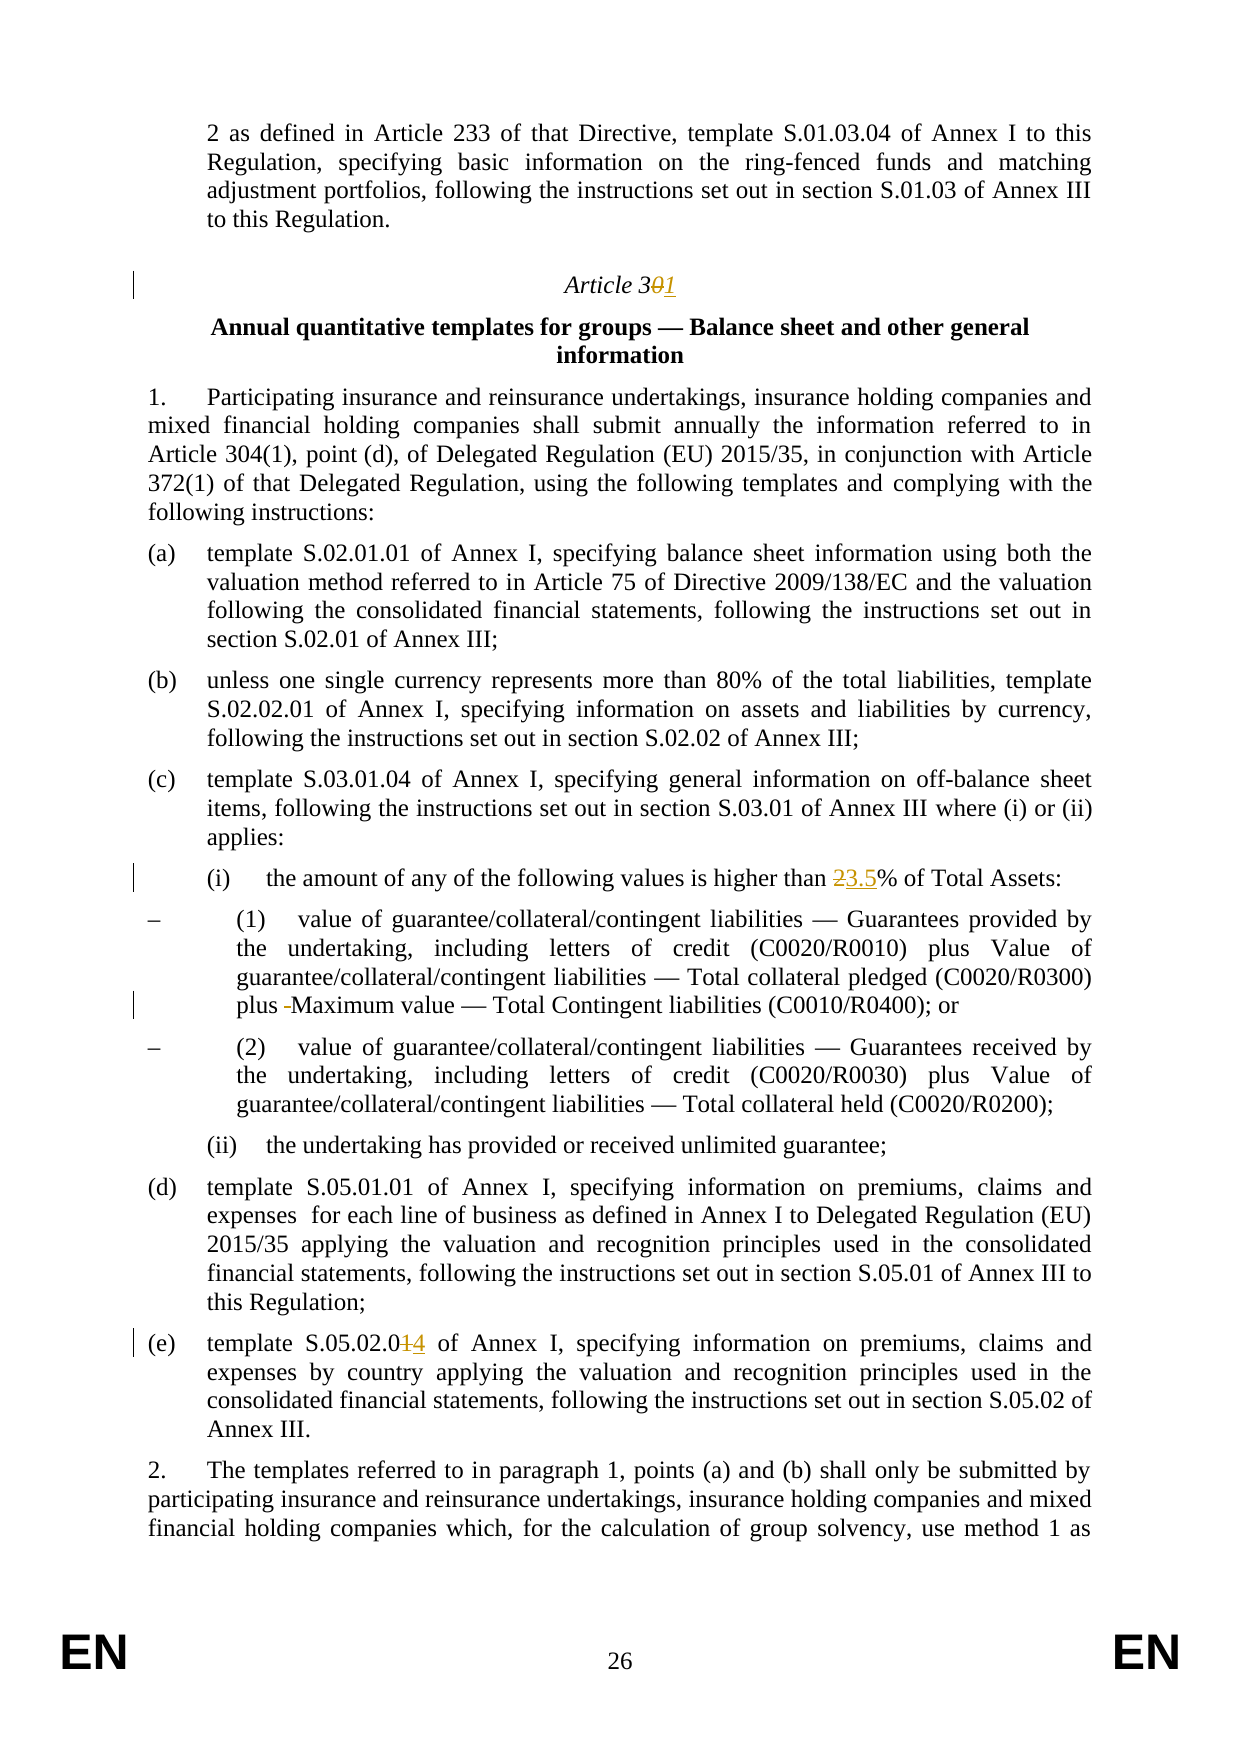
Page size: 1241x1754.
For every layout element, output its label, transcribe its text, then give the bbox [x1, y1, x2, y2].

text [148, 118, 1093, 233]
text (ii) the undertaking has provided or received unlimited guarantee; [207, 1131, 1093, 1159]
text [148, 1456, 1093, 1542]
text (d) template S.05.01.01 of Annex I, specifying information on premiums, claims and expenses for each line of business as defined in Annex I to Delegated Regulation (EU) 2015/35 applying the valuation and recognition principles used in the consolidated financial statements, following the instructions set out in section S.05.01 of Annex III to this Regulation; [148, 1172, 1093, 1316]
text Article 3 [148, 271, 1093, 299]
text Annual quantitative templates for groups — Balance sheet and other general information [148, 312, 1093, 369]
text (e) template S.05.02.0 of Annex I, specifying information on premiums, claims and expenses by country applying the valuation and recognition principles used in the consolidated financial statements, following the instructions set out in section S.05.02 of Annex III. [148, 1328, 1093, 1443]
text (a) template S.02.01.01 of Annex I, specifying balance sheet information using both the valuation method referred to in Article 75 of Directive 2009/138/EC and the valuation following the consolidated financial statements, following the instructions set out in section S.02.01 of Annex III; [148, 538, 1093, 653]
text (2) value of guarantee/collateral/contingent liabilities — Guarantees received by the undertaking, including letters of credit (C0020/R0030) plus Value of guarantee/collateral/contingent liabilities — Total collateral held (C0020/R0200); [148, 1032, 1093, 1118]
text (c) template S.03.01.04 of Annex I, specifying general information on off-balance sheet items, following the instructions set out in section S.03.01 of Annex III where (i) or (ii) applies: [148, 764, 1093, 851]
text (b) unless one single currency represents more than 80% of the total liabilities, template S.02.02.01 of Annex I, specifying information on assets and liabilities by currency, following the instructions set out in section S.02.02 of Annex III; [148, 666, 1093, 752]
text (i) the amount of any of the following values is higher than % of Total Assets: [207, 863, 1093, 892]
text 1. Participating insurance and reinsurance undertakings, insurance holding companies and mixed financial holding companies shall submit annually the information referred to in Article 304(1), point (d), of Delegated Regulation (EU) 2015/35, in conjunction with Article 372(1) of that Delegated Regulation, using the following templates and complying with the following instructions: [148, 382, 1093, 526]
text (1) value of guarantee/collateral/contingent liabilities — Guarantees provided by the undertaking, including letters of credit (C0020/R0010) plus Value of guarantee/collateral/contingent liabilities — Total collateral pledged (C0020/R0300) plus Maximum value — Total Contingent liabilities (C0010/R0400); or [148, 904, 1093, 1019]
